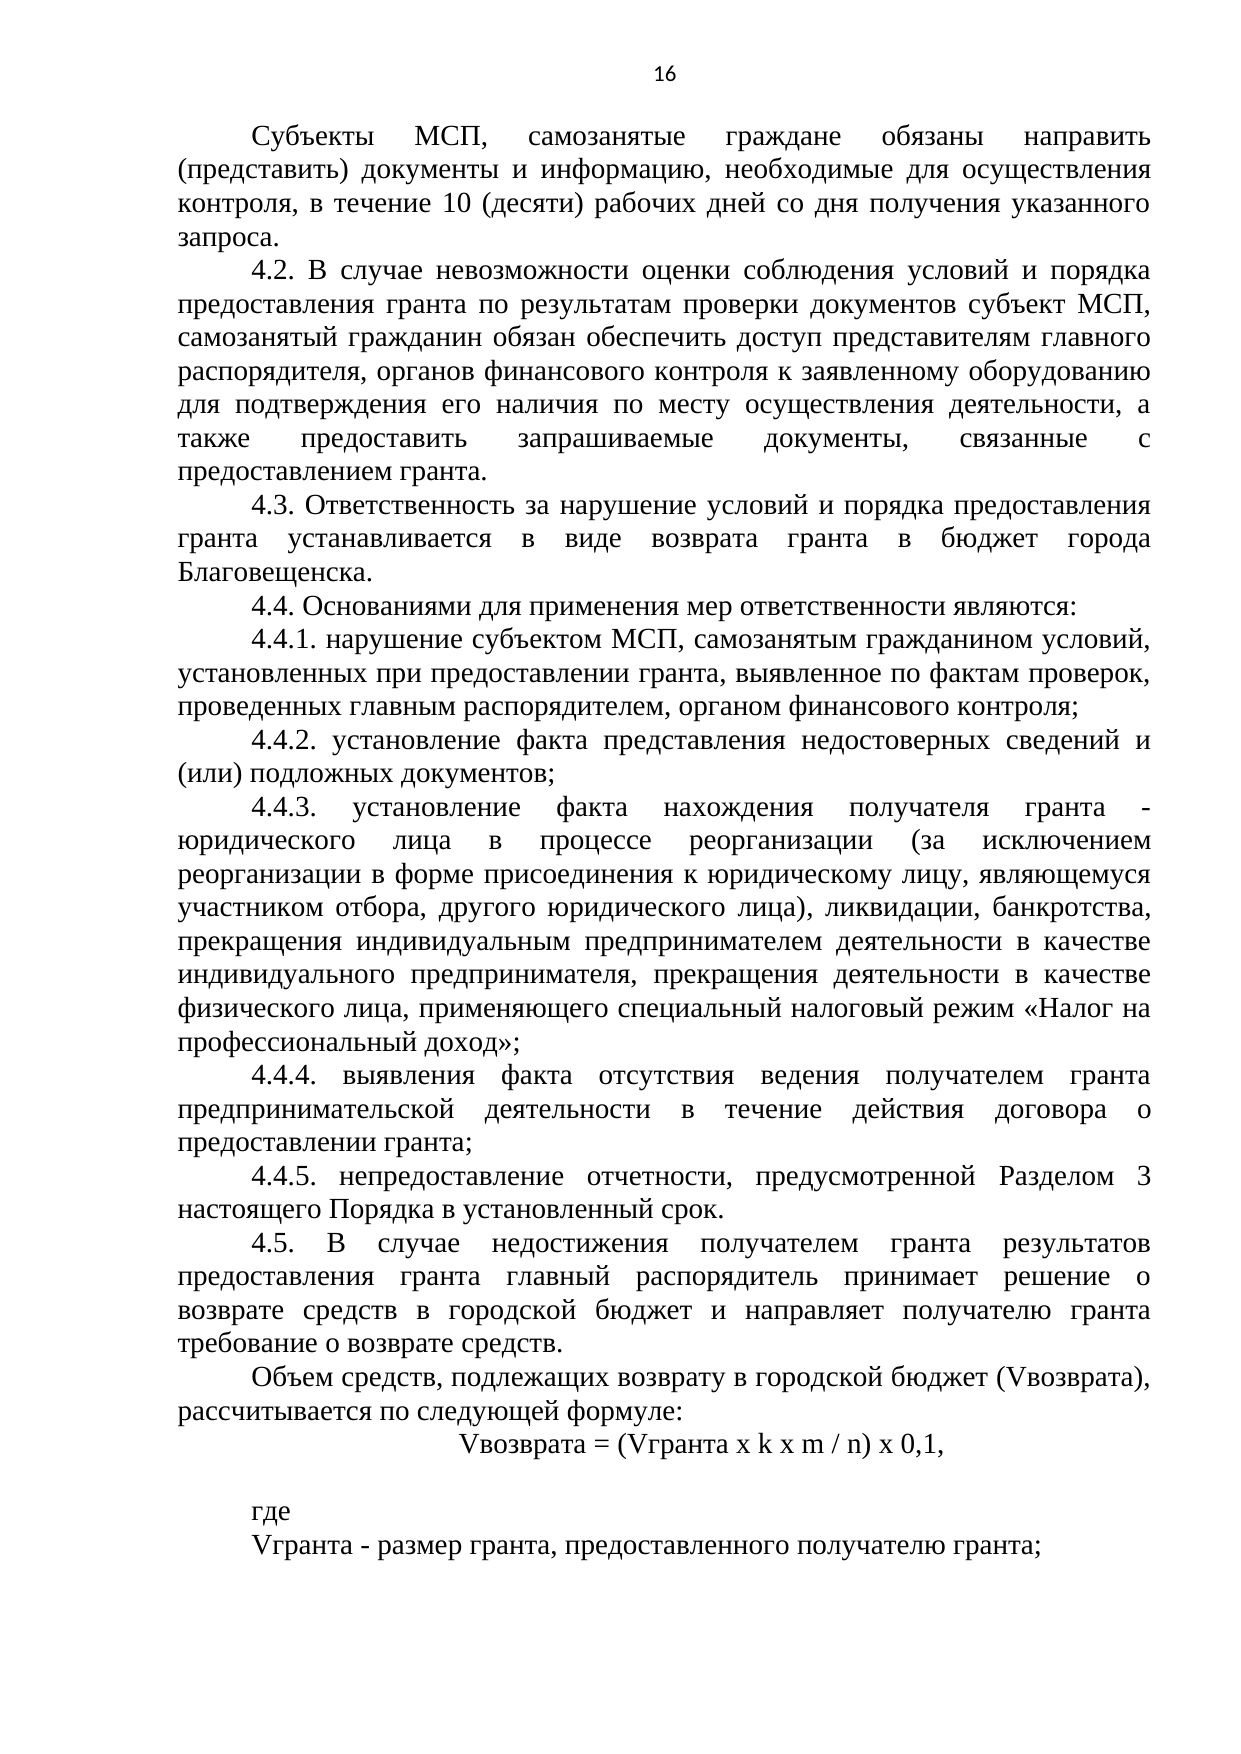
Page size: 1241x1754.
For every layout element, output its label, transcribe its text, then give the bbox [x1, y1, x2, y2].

text 4.4.1. нарушение субъектом МСП, самозанятым гражданином условий, установленных при предоставлении гранта, выявленное по фактам проверок, проведенных главным распорядителем, органом финансового контроля; [177, 621, 1152, 722]
text 4.3. Ответственность за нарушение условий и порядка предоставления гранта устанавливается в виде возврата гранта в бюджет города Благовещенска. [177, 487, 1152, 588]
text Vвозврата = (Vгранта x k x m / n) x 0,1, [177, 1426, 1152, 1460]
text 4.2. В случае невозможности оценки соблюдения условий и порядка предоставления гранта по результатам проверки документов субъект МСП, самозанятый гражданин обязан обеспечить доступ представителям главного распорядителя, органов финансового контроля к заявленному оборудованию для подтверждения его наличия по месту осуществления деятельности, а также предоставить запрашиваемые документы, связанные с предоставлением гранта. [177, 252, 1152, 487]
text Объем средств, подлежащих возврату в городской бюджет (Vвозврата), рассчитывается по следующей формуле: [177, 1359, 1152, 1426]
text 4.4.5. непредоставление отчетности, предусмотренной Разделом 3 настоящего Порядка в установленный срок. [177, 1158, 1152, 1225]
text Vгранта - размер гранта, предоставленного получателю гранта; [177, 1527, 1152, 1560]
text 4.4.4. выявления факта отсутствия ведения получателем гранта предпринимательской деятельности в течение действия договора о предоставлении гранта; [177, 1057, 1152, 1158]
text 4.4.3. установление факта нахождения получателя гранта - юридического лица в процессе реорганизации (за исключением реорганизации в форме присоединения к юридическому лицу, являющемуся участником отбора, другого юридического лица), ликвидации, банкротства, прекращения индивидуальным предпринимателем деятельности в качестве индивидуального предпринимателя, прекращения деятельности в качестве физического лица, применяющего специальный налоговый режим «Налог на профессиональный доход»; [177, 789, 1152, 1057]
text 4.5. В случае недостижения получателем гранта результатов предоставления гранта главный распорядитель принимает решение о возврате средств в городской бюджет и направляет получателю гранта требование о возврате средств. [177, 1225, 1152, 1359]
text где [177, 1493, 1152, 1527]
text 4.4.2. установление факта представления недостоверных сведений и (или) подложных документов; [177, 722, 1152, 789]
text 4.4. Основаниями для применения мер ответственности являются: [177, 588, 1152, 621]
text Субъекты МСП, самозанятые граждане обязаны направить (представить) документы и информацию, необходимые для осуществления контроля, в течение 10 (десяти) рабочих дней со дня получения указанного запроса. [177, 118, 1152, 252]
